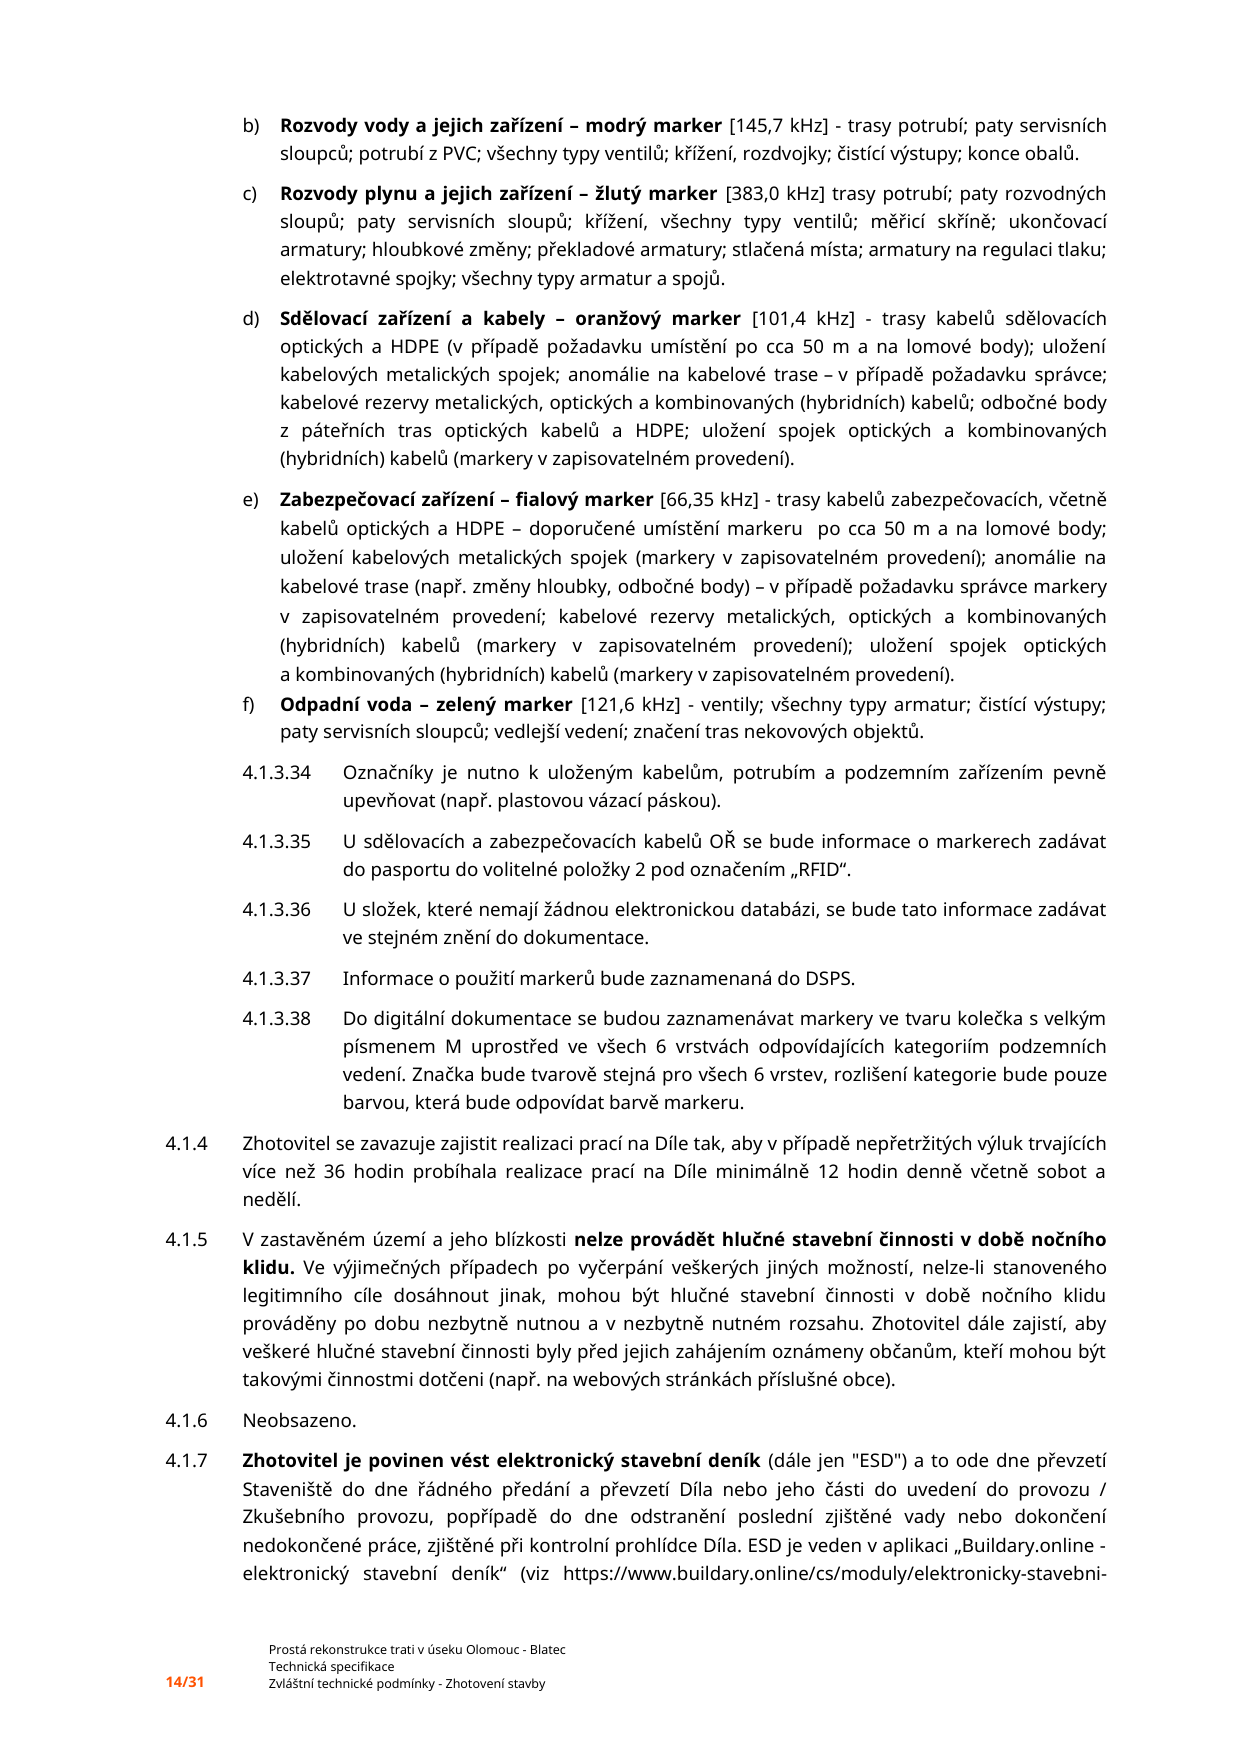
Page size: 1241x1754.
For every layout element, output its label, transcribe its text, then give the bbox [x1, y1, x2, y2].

list Informace o použití markerů bude zaznamenaná do DSPS. [242, 965, 1107, 991]
list V zastavěném území a jeho blízkosti nelze provádět hlučné stavební činnosti v době nočního klidu. Ve výjimečných případech po vyčerpání veškerých jiných možností, nelze-li stanoveného legitimního cíle dosáhnout jinak, mohou být hlučné stavební činnosti v době nočního klidu prováděny po dobu nezbytně nutnou a v nezbytně nutném rozsahu. Zhotovitel dále zajistí, aby veškeré hlučné stavební činnosti byly před jejich zahájením oznámeny občanům, kteří mohou být takovými činnostmi dotčeni (např. na webových stránkách příslušné obce). [165, 1227, 1107, 1392]
list Označníky je nutno k uloženým kabelům, potrubím a podzemním zařízením pevně upevňovat (např. plastovou vázací páskou). [242, 759, 1107, 813]
list Neobsazeno. [165, 1407, 1107, 1433]
list Sdělovací zařízení a kabely – oranžový marker [101,4 kHz] - trasy kabelů sdělovacích optických a HDPE (v případě požadavku umístění po cca 50 m a na lomové body); uložení kabelových metalických spojek; anomálie na kabelové trase – v případě požadavku správce; kabelové rezervy metalických, optických a kombinovaných (hybridních) kabelů; odbočné body z páteřních tras optických kabelů a HDPE; uložení spojek optických a kombinovaných (hybridních) kabelů (markery v zapisovatelném provedení). [242, 305, 1107, 471]
list Zhotovitel se zavazuje zajistit realizaci prací na Díle tak, aby v případě nepřetržitých výluk trvajících více než 36 hodin probíhala realizace prací na Díle minimálně 12 hodin denně včetně sobot a nedělí. [165, 1130, 1107, 1212]
list U složek, které nemají žádnou elektronickou databázi, se bude tato informace zadávat ve stejném znění do dokumentace. [242, 896, 1107, 950]
text Do digitální dokumentace se budou zaznamenávat markery ve tvaru kolečka s velkým písmenem M uprostřed ve všech 6 vrstvách odpovídajících kategoriím podzemních vedení. Značka bude tvarově stejná pro všech 6 vrstev, rozlišení kategorie bude pouze barvou, která bude odpovídat barvě markeru. [242, 1006, 1107, 1115]
list Zabezpečovací zařízení – fialový marker [66,35 kHz] - trasy kabelů zabezpečovacích, včetně kabelů optických a HDPE – doporučené umístění markeru po cca 50 m a na lomové body; uložení kabelových metalických spojek (markery v zapisovatelném provedení); anomálie na kabelové trase (např. změny hloubky, odbočné body) – v případě požadavku správce markery v zapisovatelném provedení; kabelové rezervy metalických, optických a kombinovaných (hybridních) kabelů (markery v zapisovatelném provedení); uložení spojek optických a kombinovaných (hybridních) kabelů (markery v zapisovatelném provedení). [242, 486, 1107, 687]
list Rozvody vody a jejich zařízení – modrý marker [145,7 kHz] - trasy potrubí; paty servisních sloupců; potrubí z PVC; všechny typy ventilů; křížení, rozdvojky; čistící výstupy; konce obalů. [242, 112, 1107, 166]
list U sdělovacích a zabezpečovacích kabelů OŘ se bude informace o markerech zadávat do pasportu do volitelné položky 2 pod označením „RFID“. [242, 828, 1107, 881]
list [165, 1448, 1107, 1585]
list Odpadní voda – zelený marker [121,6 kHz] - ventily; všechny typy armatur; čistící výstupy; paty servisních sloupců; vedlejší vedení; značení tras nekovových objektů. [242, 691, 1107, 744]
list Rozvody plynu a jejich zařízení – žlutý marker [383,0 kHz] trasy potrubí; paty rozvodných sloupů; paty servisních sloupů; křížení, všechny typy ventilů; měřicí skříně; ukončovací armatury; hloubkové změny; překladové armatury; stlačená místa; armatury na regulaci tlaku; elektrotavné spojky; všechny typy armatur a spojů. [242, 181, 1107, 290]
